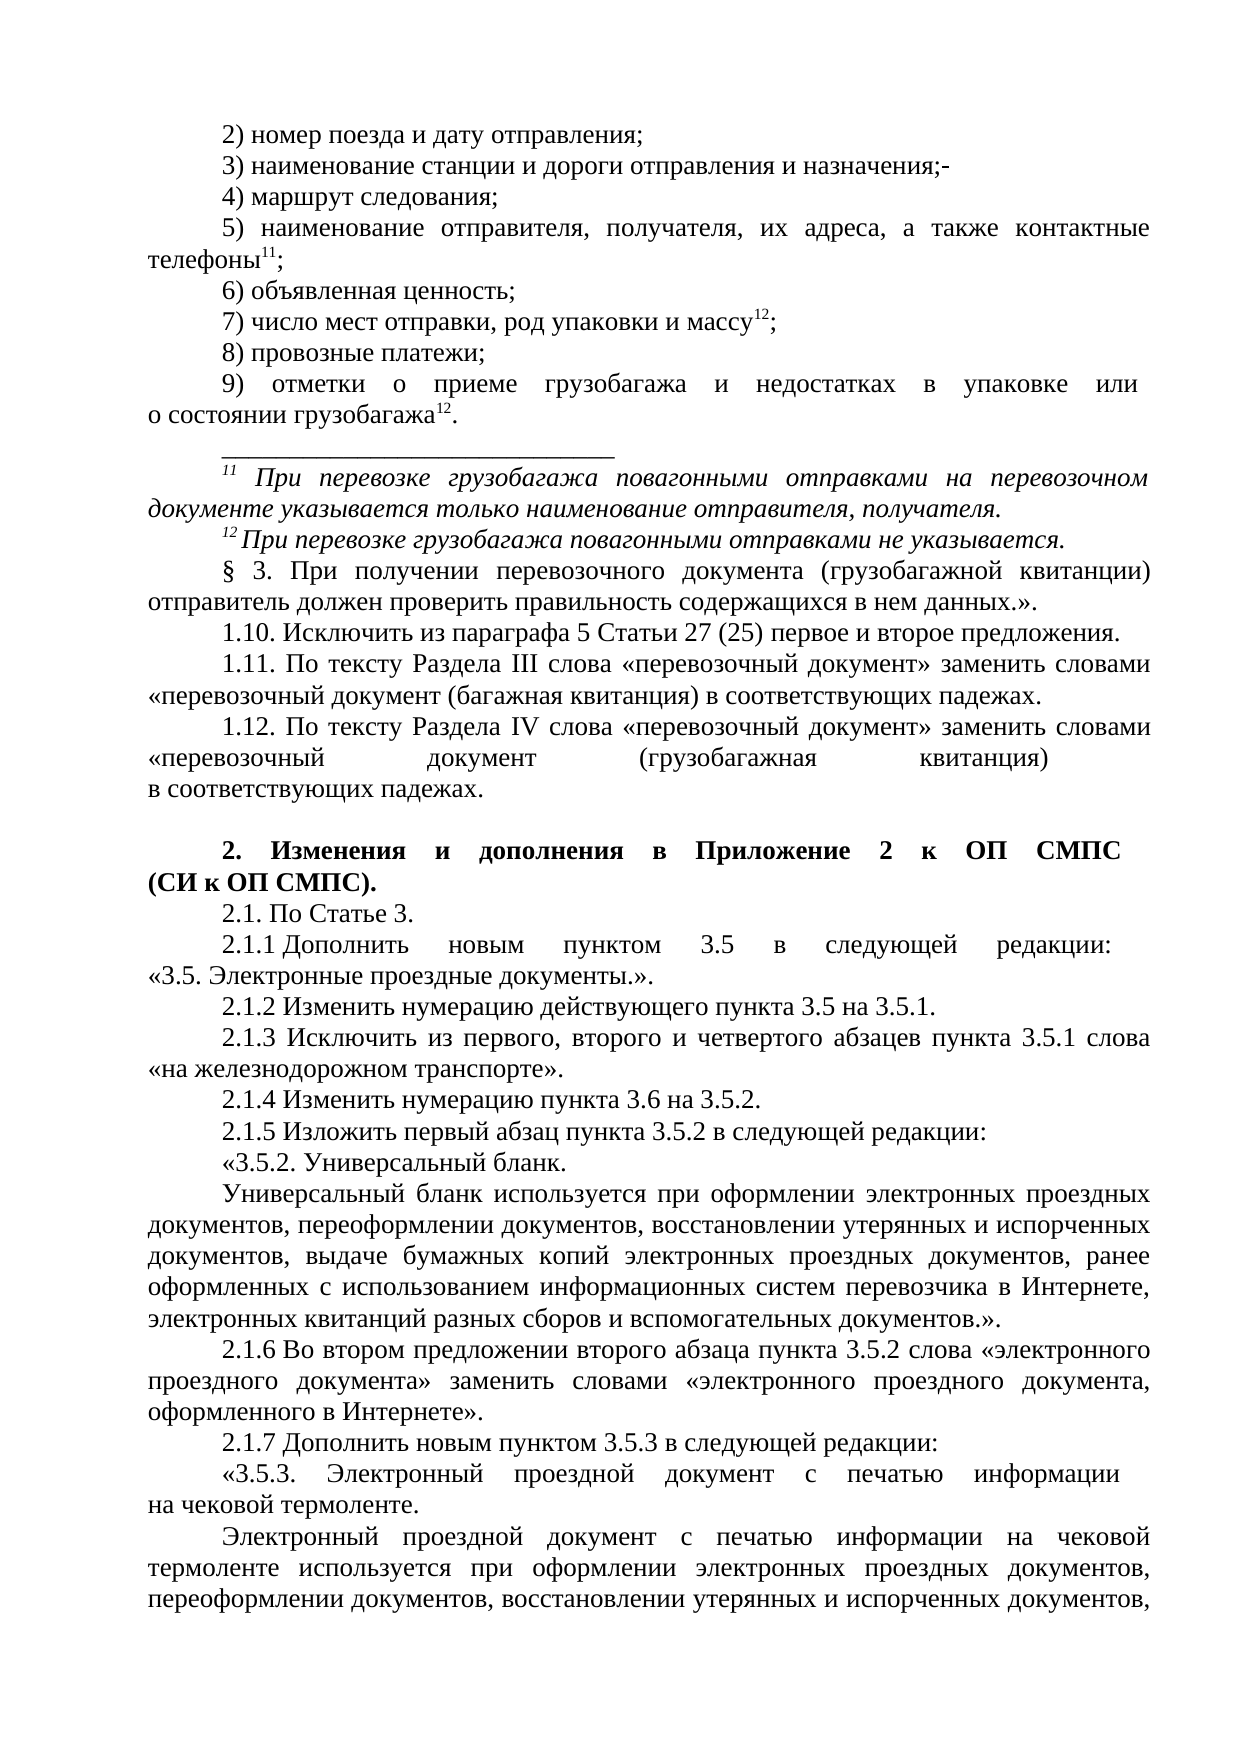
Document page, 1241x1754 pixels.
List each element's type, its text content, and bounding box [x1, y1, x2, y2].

text 2. Изменения и дополнения в Приложение 2 к ОП СМПС (СИ к ОП СМПС). [148, 834, 1152, 897]
text 2.1.2 Изменить нумерацию действующего пункта 3.5 на 3.5.1. [148, 990, 1152, 1021]
text 2.1.7 Дополнить новым пунктом 3.5.3 в следующей редакции: [148, 1426, 1152, 1457]
text 9) отметки о приеме грузобагажа и недостатках в упаковке или о состоянии грузобагажа12. [148, 367, 1166, 429]
text «3.5.3. Электронный проездной документ с печатью информации на чековой термоленте. [148, 1457, 1152, 1520]
text 11 При перевозке грузобагажа повагонными отправками на перевозочном документе указывается только наименование отправителя, получателя. [148, 461, 1152, 523]
text 2.1.1 Дополнить новым пунктом 3.5 в следующей редакции: «3.5. Электронные проездные документы.». [148, 928, 1152, 990]
text 6) объявленная ценность; [148, 274, 1152, 305]
text 3) наименование станции и дороги отправления и назначения; [148, 149, 1152, 180]
text § 3. При получении перевозочного документа (грузобагажной квитанции) отправитель должен проверить правильность содержащихся в нем данных.». [148, 554, 1152, 616]
text 2.1.5 Изложить первый абзац пункта 3.5.2 в следующей редакции: [148, 1115, 1152, 1146]
text «3.5.2. Универсальный бланк. [148, 1146, 1152, 1177]
text 2.1.6 Во втором предложении второго абзаца пункта 3.5.2 слова «электронного проездного документа» заменить словами «электронного проездного документа, оформленного в Интернете». [148, 1333, 1152, 1426]
text 1.11. По тексту Раздела III слова «перевозочный документ» заменить словами «перевозочный документ (багажная квитанция) в соответствующих падежах. [148, 648, 1152, 710]
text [148, 1520, 1152, 1613]
text 2.1.3 Исключить из первого, второго и четвертого абзацев пункта 3.5.1 слова «на железнодорожном транспорте». [148, 1021, 1152, 1084]
text _____________________________ [148, 429, 1152, 461]
text 1.10. Исключить из параграфа 5 Статьи 27 (25) первое и второе предложения. [148, 616, 1152, 648]
text 4) маршрут следования; [148, 180, 1152, 212]
text 2.1.4 Изменить нумерацию пункта 3.6 на 3.5.2. [148, 1084, 1152, 1115]
text 5) наименование отправителя, получателя, их адреса, а также контактные телефоны11; [148, 212, 1152, 274]
text 2) номер поезда и дату отправления; [148, 118, 1152, 149]
text 7) число мест отправки, род упаковки и массу12; [148, 305, 1152, 336]
text 12 При перевозке грузобагажа повагонными отправками не указывается. [148, 523, 1152, 554]
text 2.1. По Статье 3. [148, 897, 1152, 928]
text Универсальный бланк используется при оформлении электронных проездных документов, переоформлении документов, восстановлении утерянных и испорченных документов, выдаче бумажных копий электронных проездных документов, ранее оформленных с использованием информационных систем перевозчика в Интернете, электронных квитанций разных сборов и вспомогательных документов.». [148, 1177, 1152, 1333]
text 8) провозные платежи; [148, 336, 1152, 367]
text 1.12. По тексту Раздела IV слова «перевозочный документ» заменить словами «перевозочный документ (грузобагажная квитанция) в соответствующих падежах. [148, 710, 1152, 803]
